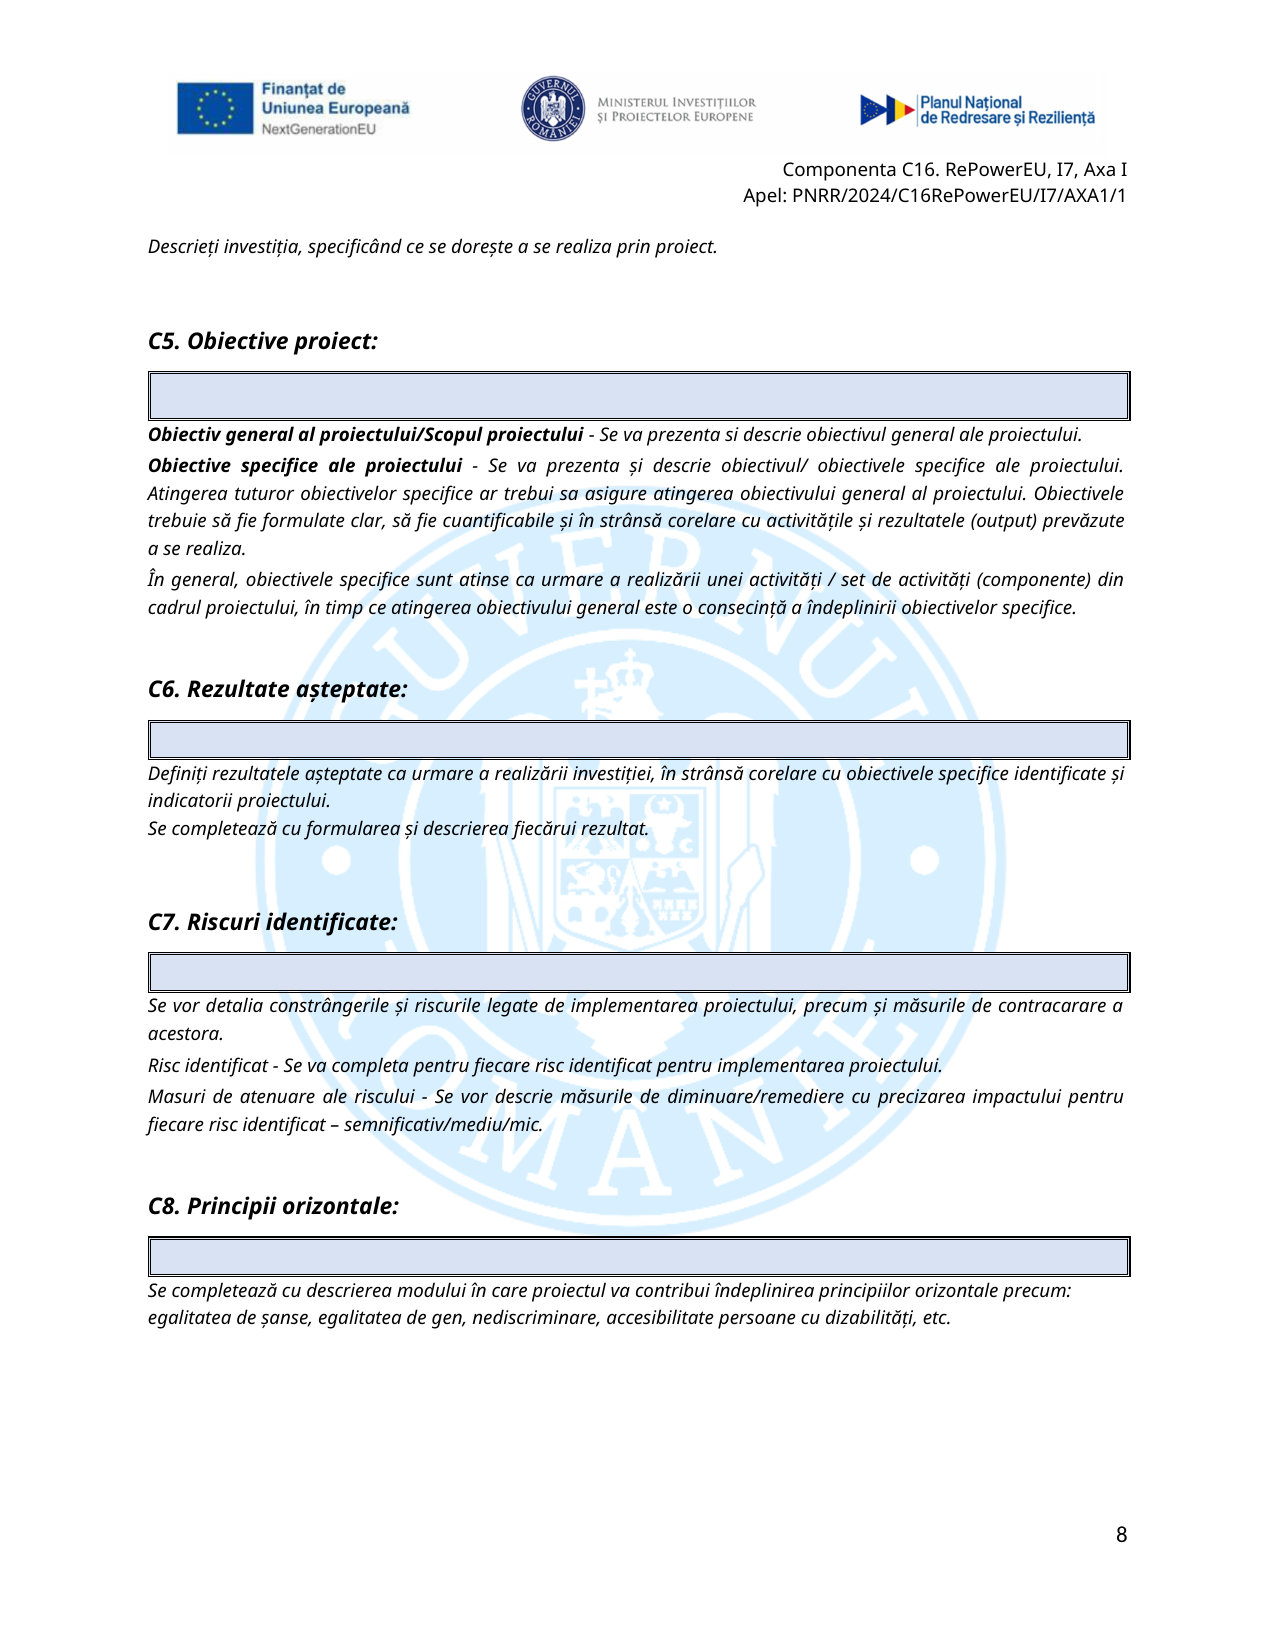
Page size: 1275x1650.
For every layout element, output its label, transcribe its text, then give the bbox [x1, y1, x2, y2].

text Obiective specifice ale proiectului - Se va prezenta și descrie obiectivul/ obiectivele specifice ale proiectului. Atingerea tuturor obiectivelor specifice ar trebui sa asigure atingerea obiectivului general al proiectului. Obiectivele trebuie să fie formulate clar, să fie cuantificabile și în strânsă corelare cu activităţile şi rezultatele (output) prevăzute a se realiza. [148, 453, 1127, 561]
table_header [151, 955, 1127, 990]
text Risc identificat - Se va completa pentru fiecare risc identificat pentru implementarea proiectului. [148, 1052, 1127, 1077]
picture [167, 73, 1108, 157]
table_header [151, 723, 1127, 757]
text Masuri de atenuare ale riscului - Se vor descrie măsurile de diminuare/remediere cu precizarea impactului pentru fiecare risc identificat – semnificativ/mediu/mic. [148, 1084, 1127, 1137]
subtitle C8. Principii orizontale: [148, 1190, 1127, 1221]
text Se completează cu formularea și descrierea fiecărui rezultat. [148, 815, 1127, 841]
text Se vor detalia constrângerile și riscurile legate de implementarea proiectului, precum și măsurile de contracarare a acestora. [148, 993, 1127, 1046]
text Descrieți investiția, specificând ce se dorește a se realiza prin proiect. [148, 233, 1127, 259]
subtitle C7. Riscuri identificate: [148, 906, 1127, 937]
subtitle C6. Rezultate așteptate: [148, 673, 1127, 704]
text Definiți rezultatele așteptate ca urmare a realizării investiției, în strânsă corelare cu obiectivele specifice identificate și indicatorii proiectului. [148, 760, 1127, 813]
text Se completează cu descrierea modului în care proiectul va contribui îndeplinirea principiilor orizontale precum: egalitatea de șanse, egalitatea de gen, nediscriminare, accesibilitate persoane cu dizabilități, etc. [148, 1277, 1127, 1330]
table_header [151, 374, 1127, 418]
text În general, obiectivele specifice sunt atinse ca urmare a realizării unei activităţi / set de activităţi (componente) din cadrul proiectului, în timp ce atingerea obiectivului general este o consecinţă a îndeplinirii obiectivelor specifice. [148, 567, 1127, 620]
subtitle C5. Obiective proiect: [148, 325, 1127, 356]
table_header [151, 1240, 1127, 1274]
text Obiectiv general al proiectului/Scopul proiectului - Se va prezenta si descrie obiectivul general ale proiectului. [148, 421, 1127, 446]
